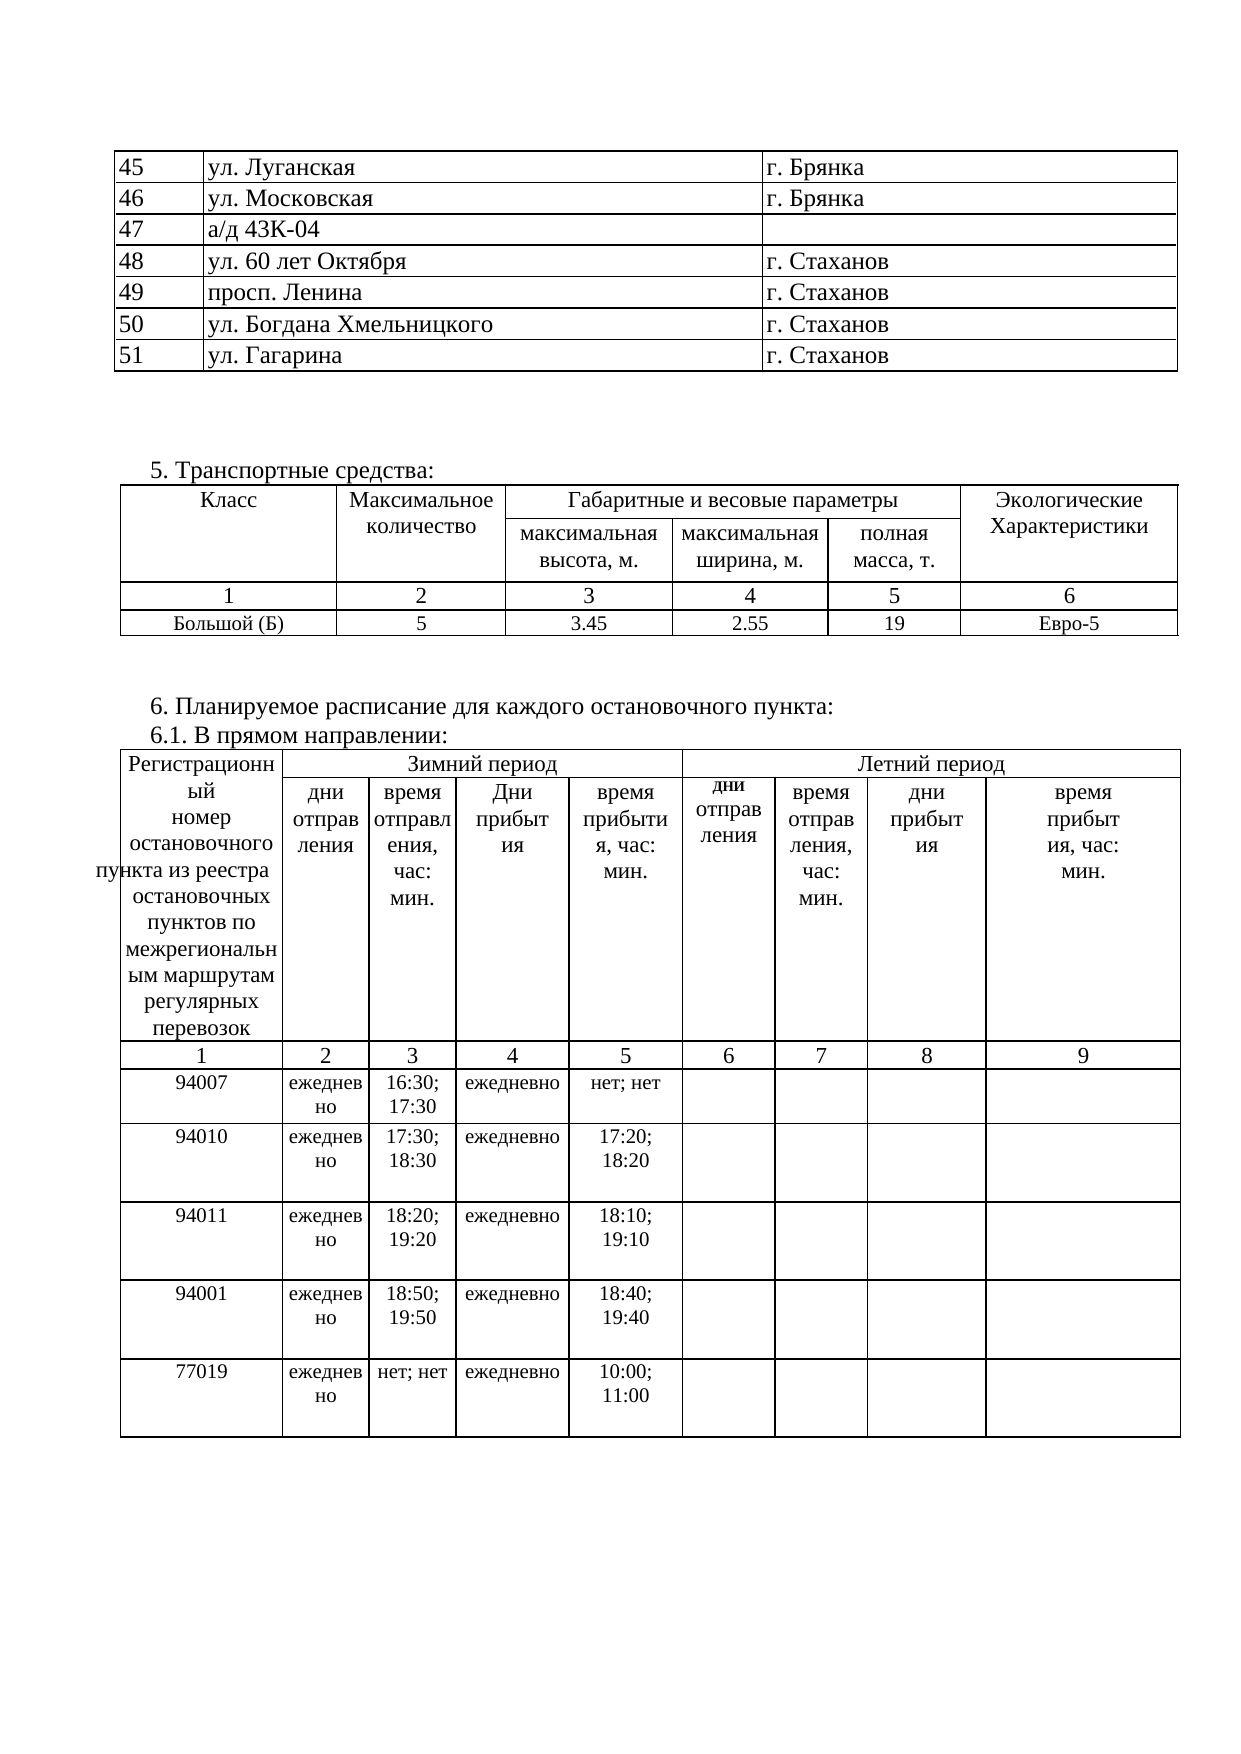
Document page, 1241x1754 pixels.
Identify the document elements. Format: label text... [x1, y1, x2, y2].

table_cell 51 [115, 340, 203, 370]
table_cell 1 [121, 583, 336, 609]
table_cell 2 [337, 583, 505, 609]
table_cell максимальная ширина, м. [673, 519, 827, 581]
table_header Зимний период [283, 750, 682, 777]
table_cell ежедневно [457, 1360, 568, 1436]
table_cell 50 [115, 308, 203, 339]
text 6.1. В прямом направлении: [150, 720, 1090, 749]
table_cell [683, 1124, 774, 1201]
table_cell ежедневно [283, 1203, 368, 1279]
table_cell 19 [829, 611, 960, 634]
table_cell [868, 1070, 985, 1122]
table_cell [683, 1281, 774, 1358]
table_cell 45 [115, 152, 203, 181]
table_cell [776, 1203, 867, 1279]
table_cell [868, 1281, 985, 1358]
table_cell 10:00; 11:00 [570, 1360, 682, 1436]
table_cell [683, 1360, 774, 1436]
table_cell Евро-5 [961, 611, 1177, 634]
table_cell 16:30; 17:30 [370, 1070, 455, 1122]
table_cell 6 [683, 1042, 774, 1068]
table_cell 2.55 [673, 611, 827, 634]
table_header Максимальное количество [337, 486, 505, 581]
table_cell [683, 1070, 774, 1122]
table_cell г. Стаханов [763, 339, 1177, 370]
table_cell 3.45 [506, 611, 672, 634]
table_header Регистрационный номер остановочного пункта из реестра остановочных пунктов по межрегиональным маршрутам регулярных перевозок [121, 750, 282, 1040]
table_cell время прибыти я, час: мин. [570, 778, 682, 1040]
table_cell ул. Гагарина [204, 340, 762, 370]
table_cell 9 [987, 1042, 1180, 1068]
table_cell ежедневно [283, 1360, 368, 1436]
table_cell ул. Луганская [204, 152, 762, 181]
table_cell просп. Ленина [204, 277, 762, 307]
table_cell [987, 1070, 1180, 1122]
table_cell 94001 [121, 1281, 282, 1358]
table_cell а/д 43К-04 [204, 215, 762, 244]
table_cell ежедневно [457, 1124, 568, 1201]
table_cell 18:10; 19:10 [570, 1203, 682, 1279]
table_cell 4 [673, 583, 827, 609]
text 5. Транспортные средства: [150, 456, 1090, 484]
table_cell 46 [115, 183, 203, 213]
table_cell [987, 1281, 1180, 1358]
table_cell Большой (Б) [121, 611, 336, 634]
table_cell 7 [776, 1042, 867, 1068]
table_cell 3 [506, 583, 672, 609]
table_cell ул. 60 лет Октября [204, 246, 762, 276]
table_cell 94010 [121, 1124, 282, 1201]
table_cell [683, 1203, 774, 1279]
table_cell 8 [868, 1042, 985, 1068]
table_cell [987, 1124, 1180, 1201]
table_cell 18:50; 19:50 [370, 1281, 455, 1358]
table_cell ежедневно [283, 1070, 368, 1122]
table_cell ежедневно [457, 1281, 568, 1358]
text 6. Планируемое расписание для каждого остановочного пункта: [150, 691, 1090, 720]
table_cell [868, 1124, 985, 1201]
table_header Экологические Характеристики [961, 486, 1177, 581]
table_cell 17:30; 18:30 [370, 1124, 455, 1201]
table_cell [776, 1070, 867, 1122]
table_cell 18:40; 19:40 [570, 1281, 682, 1358]
table_header Летний период [683, 750, 1180, 777]
table_cell дни отправ ления [283, 778, 368, 1040]
table_cell 77019 [121, 1360, 282, 1436]
table_cell 5 [829, 583, 960, 609]
table_cell г. Стаханов [763, 244, 1177, 276]
table_cell ежедневно [457, 1070, 568, 1122]
table_header Габаритные и весовые параметры [506, 486, 960, 518]
table_cell г. Брянка [763, 152, 1177, 181]
table_cell дни прибыт ия [868, 778, 985, 1040]
table_cell [763, 213, 1177, 244]
table_cell 47 [115, 214, 203, 244]
table_cell ежедневно [457, 1203, 568, 1279]
table_cell время прибыт ия, час: мин. [987, 778, 1180, 1040]
table_cell время отправл ения, час: мин. [370, 778, 455, 1040]
table_cell [868, 1203, 985, 1279]
table_cell ул. Московская [204, 183, 762, 213]
table_cell 5 [570, 1042, 682, 1068]
table_cell ежедневно [283, 1124, 368, 1201]
table_cell г. Стаханов [763, 276, 1177, 307]
table_cell максимальная высота, м. [506, 519, 672, 581]
table_cell 48 [115, 245, 203, 276]
table_cell полная масса, т. [829, 519, 960, 581]
table_cell [776, 1360, 867, 1436]
table_cell ДНИ отправ ления [683, 778, 774, 1040]
table_cell Дни прибыт ия [457, 778, 568, 1040]
table_cell нет; нет [370, 1360, 455, 1436]
table_cell [776, 1281, 867, 1358]
table_cell 1 [121, 1042, 282, 1068]
table_cell время отправ ления, час: мин. [776, 778, 867, 1040]
table_cell 94011 [121, 1203, 282, 1279]
table_cell 6 [961, 583, 1177, 609]
table_cell нет; нет [570, 1070, 682, 1122]
table_cell [776, 1124, 867, 1201]
table_cell 5 [337, 611, 505, 634]
table_cell [868, 1360, 985, 1436]
table_cell г. Стаханов [763, 307, 1177, 339]
table_cell ежедневно [283, 1281, 368, 1358]
table_cell [987, 1203, 1180, 1279]
table_cell 49 [115, 277, 203, 307]
table_cell 3 [370, 1042, 455, 1068]
table_cell 94007 [121, 1070, 282, 1122]
table_cell 17:20; 18:20 [570, 1124, 682, 1201]
table_cell г. Брянка [763, 181, 1177, 213]
table_cell [987, 1360, 1180, 1436]
table_cell 18:20; 19:20 [370, 1203, 455, 1279]
table_header Класс [121, 486, 336, 581]
table_cell 2 [283, 1042, 368, 1068]
table_cell 4 [457, 1042, 568, 1068]
table_cell ул. Богдана Хмельницкого [204, 309, 762, 339]
